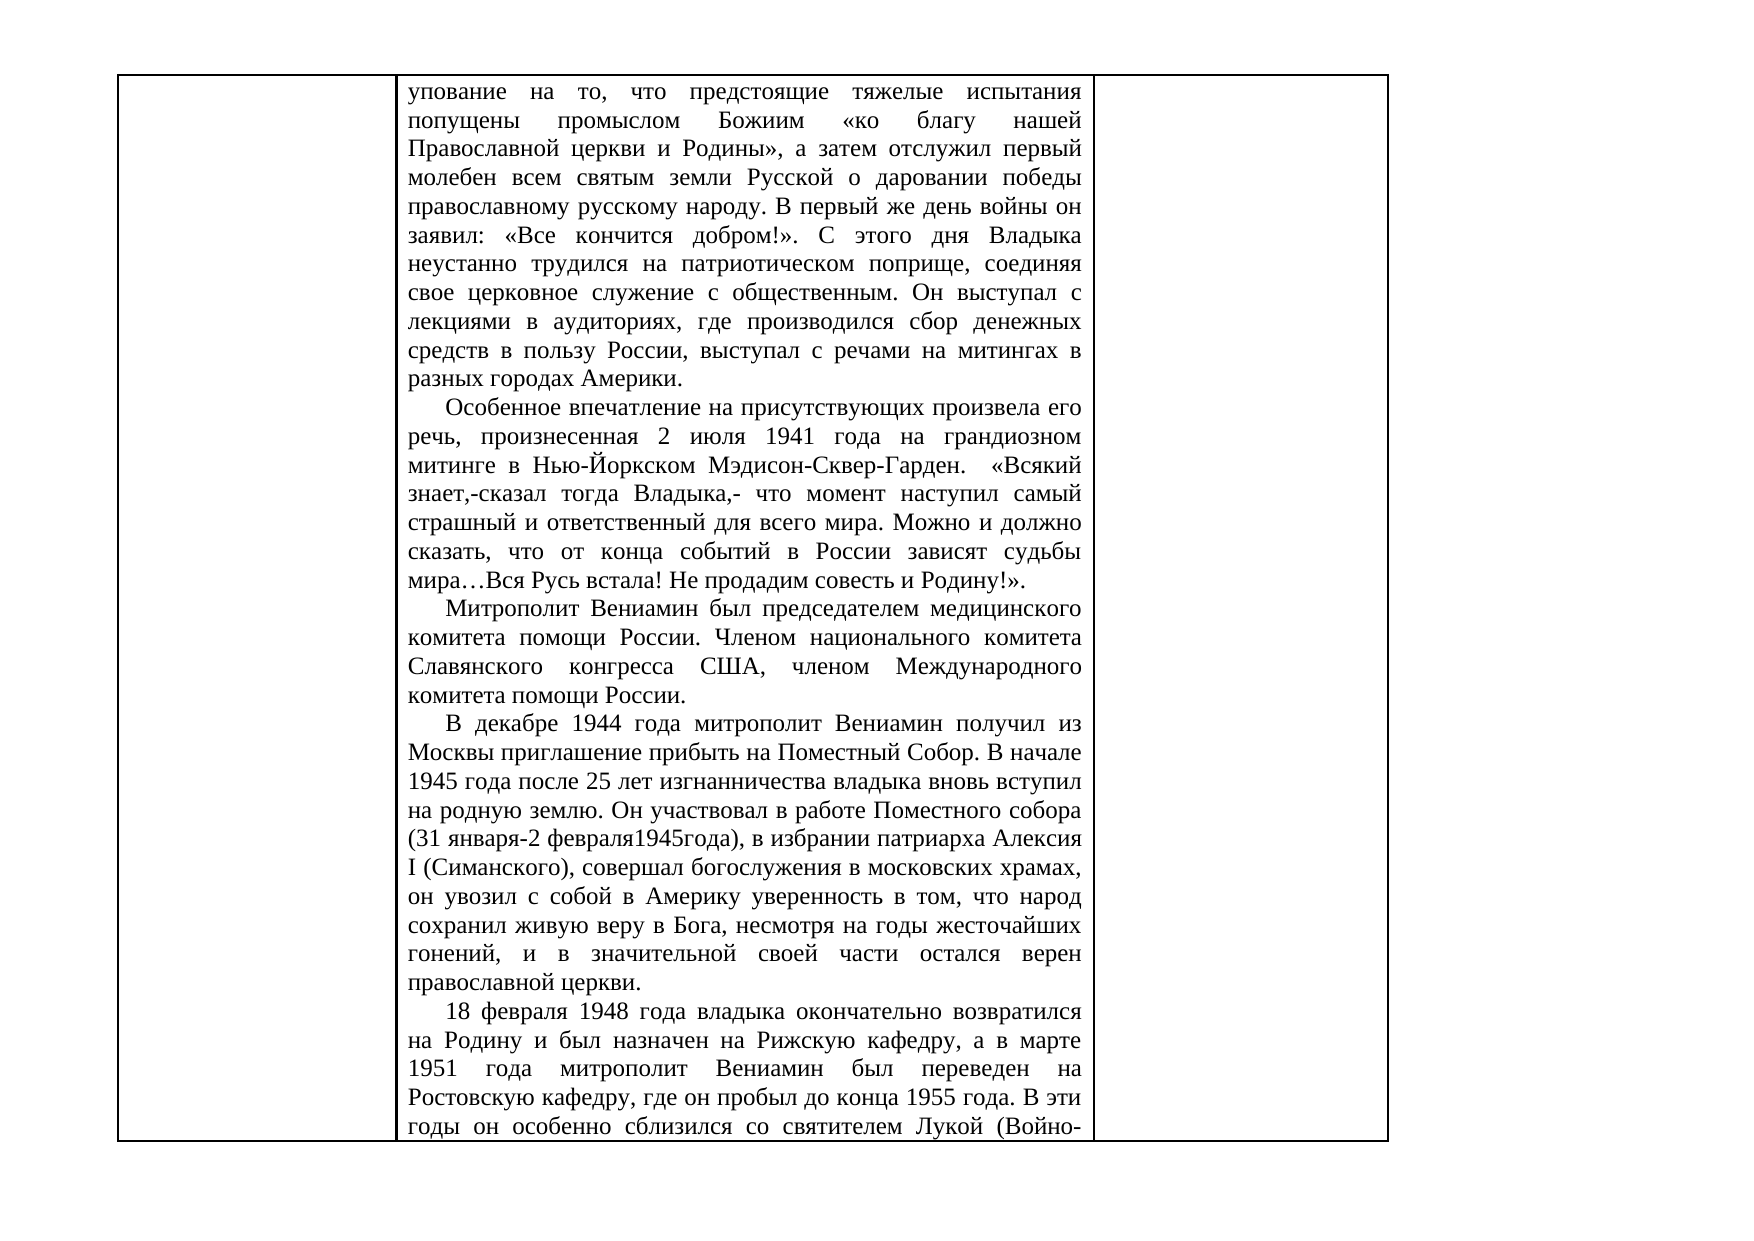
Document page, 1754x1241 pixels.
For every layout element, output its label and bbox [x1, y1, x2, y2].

table_cell [1095, 76, 1387, 1140]
table_cell [119, 76, 395, 1140]
table_cell [398, 76, 1093, 1140]
